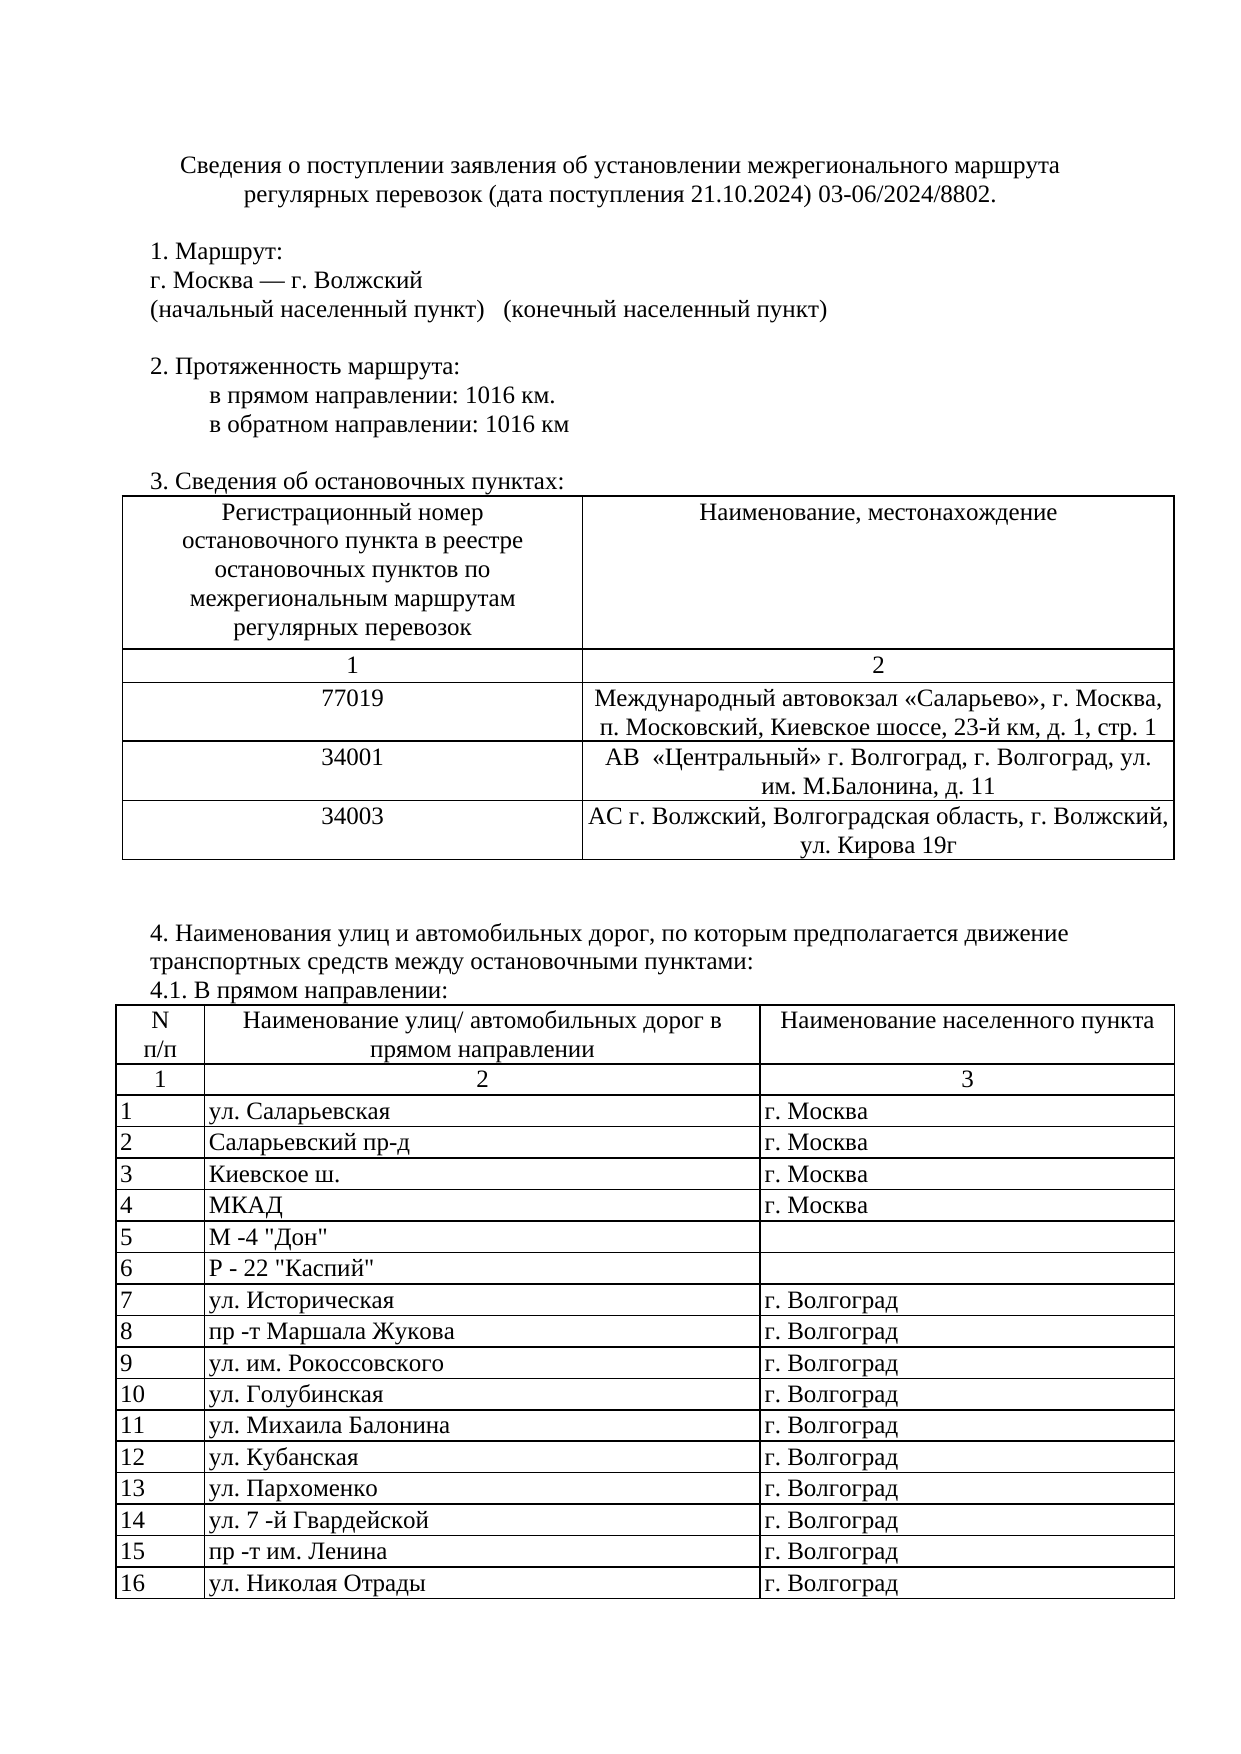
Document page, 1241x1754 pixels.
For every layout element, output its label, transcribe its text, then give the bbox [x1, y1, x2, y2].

table_cell Международный автовокзал «Саларьево», г. Москва, п. Московский, Киевское шоссе, 23-й км, д. 1, стр. 1 [583, 683, 1173, 740]
table_cell г. Волгоград [761, 1505, 1174, 1535]
table_cell АС г. Волжский, Волгоградская область, г. Волжский, ул. Кирова 19г [583, 801, 1173, 858]
table_cell Р - 22 "Каспий" [205, 1253, 759, 1283]
table_cell 12 [117, 1442, 204, 1472]
text (начальный населенный пункт) (конечный населенный пункт) [150, 294, 1090, 322]
text в обратном направлении: 1016 км [150, 409, 1090, 437]
table_cell ул. Голубинская [205, 1379, 759, 1409]
text 3. Сведения об остановочных пунктах: [150, 466, 1090, 495]
table_cell г. Волгоград [761, 1285, 1174, 1314]
table_cell г. Волгоград [761, 1473, 1174, 1503]
table_cell ул. 7 -й Гвардейской [205, 1505, 759, 1535]
table_cell 8 [117, 1316, 204, 1346]
table_cell 1 [123, 650, 582, 681]
table_cell г. Волгоград [761, 1442, 1174, 1472]
table_header Регистрационный номер остановочного пункта в реестре остановочных пунктов по межрегиональным маршрутам регулярных перевозок [123, 497, 582, 648]
text 4.1. В прямом направлении: [150, 975, 1090, 1004]
table_cell 77019 [123, 683, 582, 740]
table_cell М -4 "Дон" [205, 1222, 759, 1252]
table_cell АВ «Центральный» г. Волгоград, г. Волгоград, ул. им. М.Балонина, д. 11 [583, 742, 1173, 799]
table_cell ул. Историческая [205, 1285, 759, 1314]
table_cell пр -т Маршала Жукова [205, 1316, 759, 1346]
table_cell 34003 [123, 801, 582, 858]
table_cell 1 [117, 1096, 204, 1126]
table_cell г. Волгоград [761, 1348, 1174, 1377]
table_cell 13 [117, 1473, 204, 1503]
table_cell г. Москва [761, 1127, 1174, 1157]
table_cell 9 [117, 1348, 204, 1377]
table_cell 16 [117, 1568, 204, 1598]
table_cell ул. им. Рокоссовского [205, 1348, 759, 1377]
table_header Наименование, местонахождение [583, 497, 1173, 648]
table_cell ул. Кубанская [205, 1442, 759, 1472]
table_cell 3 [761, 1065, 1174, 1094]
table_cell г. Волгоград [761, 1316, 1174, 1346]
text 4. Наименования улиц и автомобильных дорог, по которым предполагается движение транспортных средств между остановочными пунктами: [150, 918, 1090, 975]
text Сведения о поступлении заявления об установлении межрегионального маршрута регулярных перевозок (дата поступления 21.10.2024) 03-06/2024/8802. [150, 150, 1090, 207]
table_header Наименование населенного пункта [761, 1006, 1174, 1063]
table_cell 2 [117, 1127, 204, 1157]
table_cell Киевское ш. [205, 1159, 759, 1189]
text г. Москва — г. Волжский [150, 265, 1090, 294]
table_cell [761, 1222, 1174, 1252]
table_cell [761, 1253, 1174, 1283]
table_cell г. Москва [761, 1096, 1174, 1126]
table_cell 11 [117, 1411, 204, 1440]
table_header Наименование улиц/ автомобильных дорог в прямом направлении [205, 1006, 759, 1063]
table_cell 7 [117, 1285, 204, 1314]
text в прямом направлении: 1016 км. [150, 380, 1090, 409]
table_cell ул. Николая Отрады [205, 1568, 759, 1598]
table_cell Саларьевский пр-д [205, 1127, 759, 1157]
table_cell 2 [583, 650, 1173, 681]
table_cell МКАД [205, 1190, 759, 1220]
text 2. Протяженность маршрута: [150, 351, 1090, 380]
text 1. Маршрут: [150, 236, 1090, 265]
table_header N п/п [117, 1006, 204, 1063]
table_cell 14 [117, 1505, 204, 1535]
table_cell 4 [117, 1190, 204, 1220]
table_cell ул. Саларьевская [205, 1096, 759, 1126]
table_cell 6 [117, 1253, 204, 1283]
table_cell г. Москва [761, 1159, 1174, 1189]
table_cell 1 [117, 1065, 204, 1094]
table_cell г. Волгоград [761, 1536, 1174, 1566]
table_cell г. Волгоград [761, 1379, 1174, 1409]
table_cell 2 [205, 1065, 759, 1094]
table_cell г. Волгоград [761, 1411, 1174, 1440]
table_cell 3 [117, 1159, 204, 1189]
table_cell 5 [117, 1222, 204, 1252]
table_cell 10 [117, 1379, 204, 1409]
table_cell г. Москва [761, 1190, 1174, 1220]
table_cell ул. Пархоменко [205, 1473, 759, 1503]
table_cell ул. Михаила Балонина [205, 1411, 759, 1440]
table_cell 15 [117, 1536, 204, 1566]
table_cell 34001 [123, 742, 582, 799]
table_cell пр -т им. Ленина [205, 1536, 759, 1566]
table_cell г. Волгоград [761, 1568, 1174, 1598]
